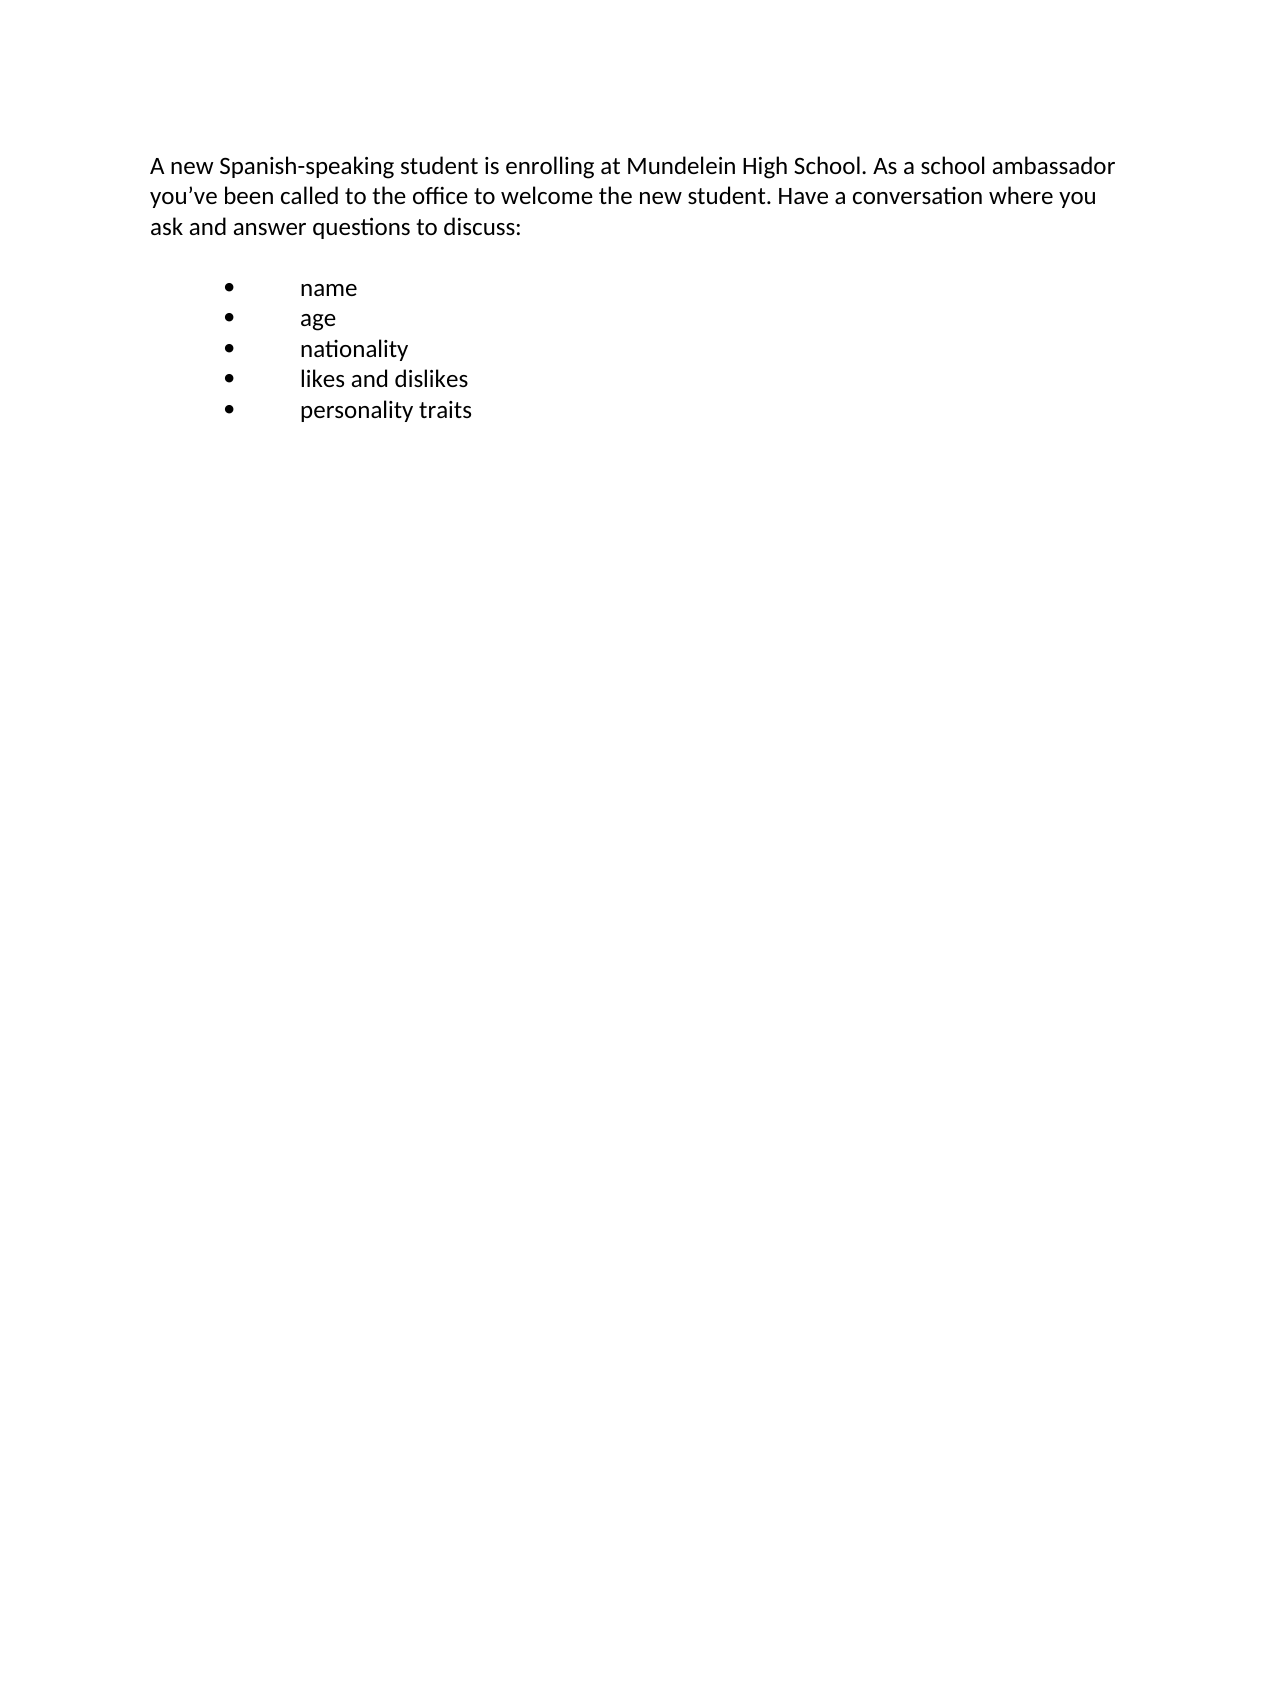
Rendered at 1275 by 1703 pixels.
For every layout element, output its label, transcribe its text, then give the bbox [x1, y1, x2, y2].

text A new Spanish-speaking student is enrolling at Mundelein High School. As a school ambassador you’ve been called to the office to welcome the new student. Have a conversation where you ask and answer questions to discuss: [150, 150, 1125, 242]
list age [225, 303, 1125, 333]
list likes and dislikes [225, 364, 1125, 394]
list personality traits [225, 394, 1125, 425]
list nationality [225, 333, 1125, 364]
list name [225, 272, 1125, 303]
